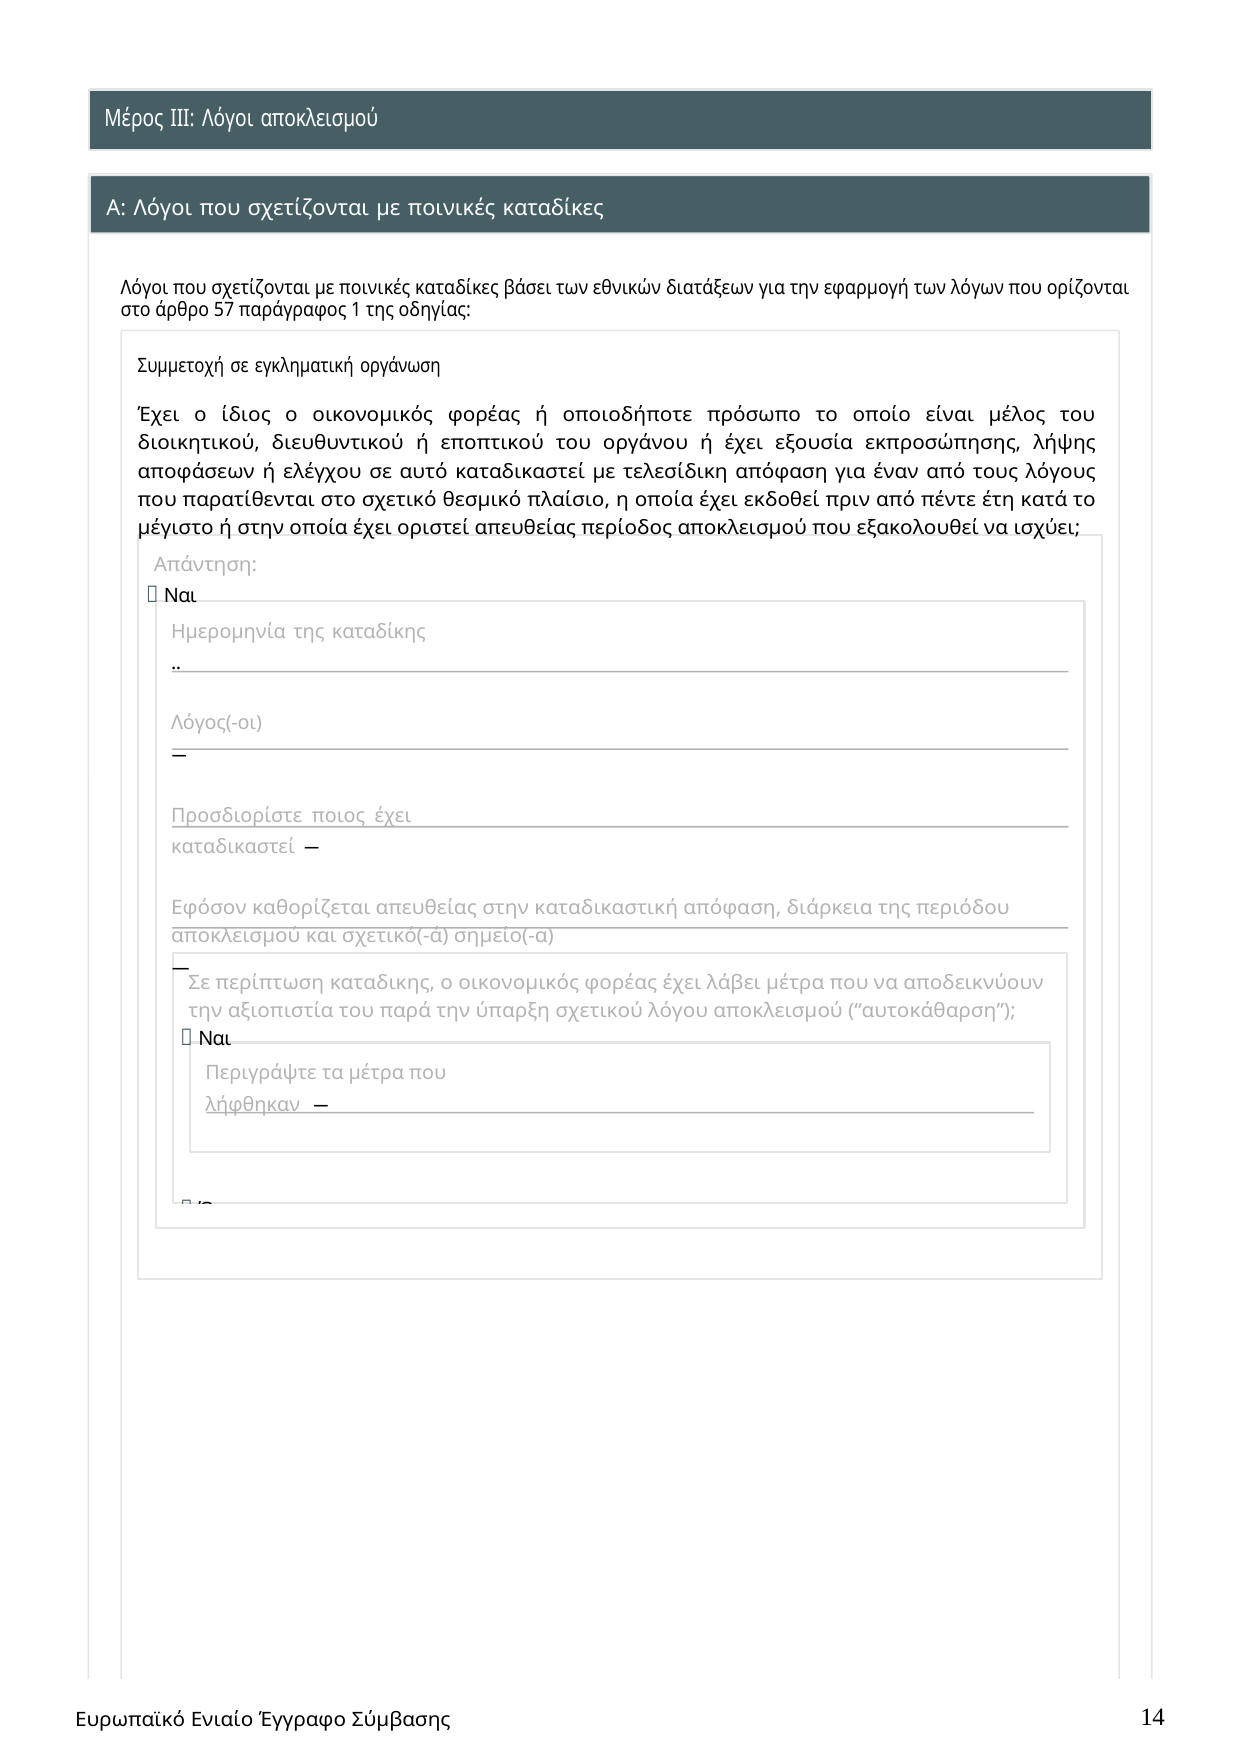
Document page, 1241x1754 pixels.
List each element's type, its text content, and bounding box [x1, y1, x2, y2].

text Συμμετοχή σε εγκληματική οργάνωση [137, 352, 1166, 378]
text Λόγοι που σχετίζονται με ποινικές καταδίκες βάσει των εθνικών διατάξεων για την εφαρμογή των λόγων που ορίζονται στο άρθρο 57 παράγραφος 1 της οδηγίας: [120, 276, 1143, 323]
text Α: Λόγοι που σχετίζονται με ποινικές καταδίκες [106, 192, 1166, 222]
text Έχει ο ίδιος ο οικονομικός φορέας ή οποιοδήποτε πρόσωπο το οποίο είναι μέλος του διοικητικού, διευθυντικού ή εποπτικού του οργάνου ή έχει εξουσία εκπροσώπησης, λήψης αποφάσεων ή ελέγχου σε αυτό καταδικαστεί με τελεσίδικη απόφαση για έναν από τους λόγους που παρατίθενται στο σχετικό θεσμικό πλαίσιο, η οποία έχει εκδοθεί πριν από πέντε έτη κατά το μέγιστο ή στην οποία έχει οριστεί απευθείας περίοδος αποκλεισμού που εξακολουθεί να ισχύει; [137, 400, 1097, 540]
